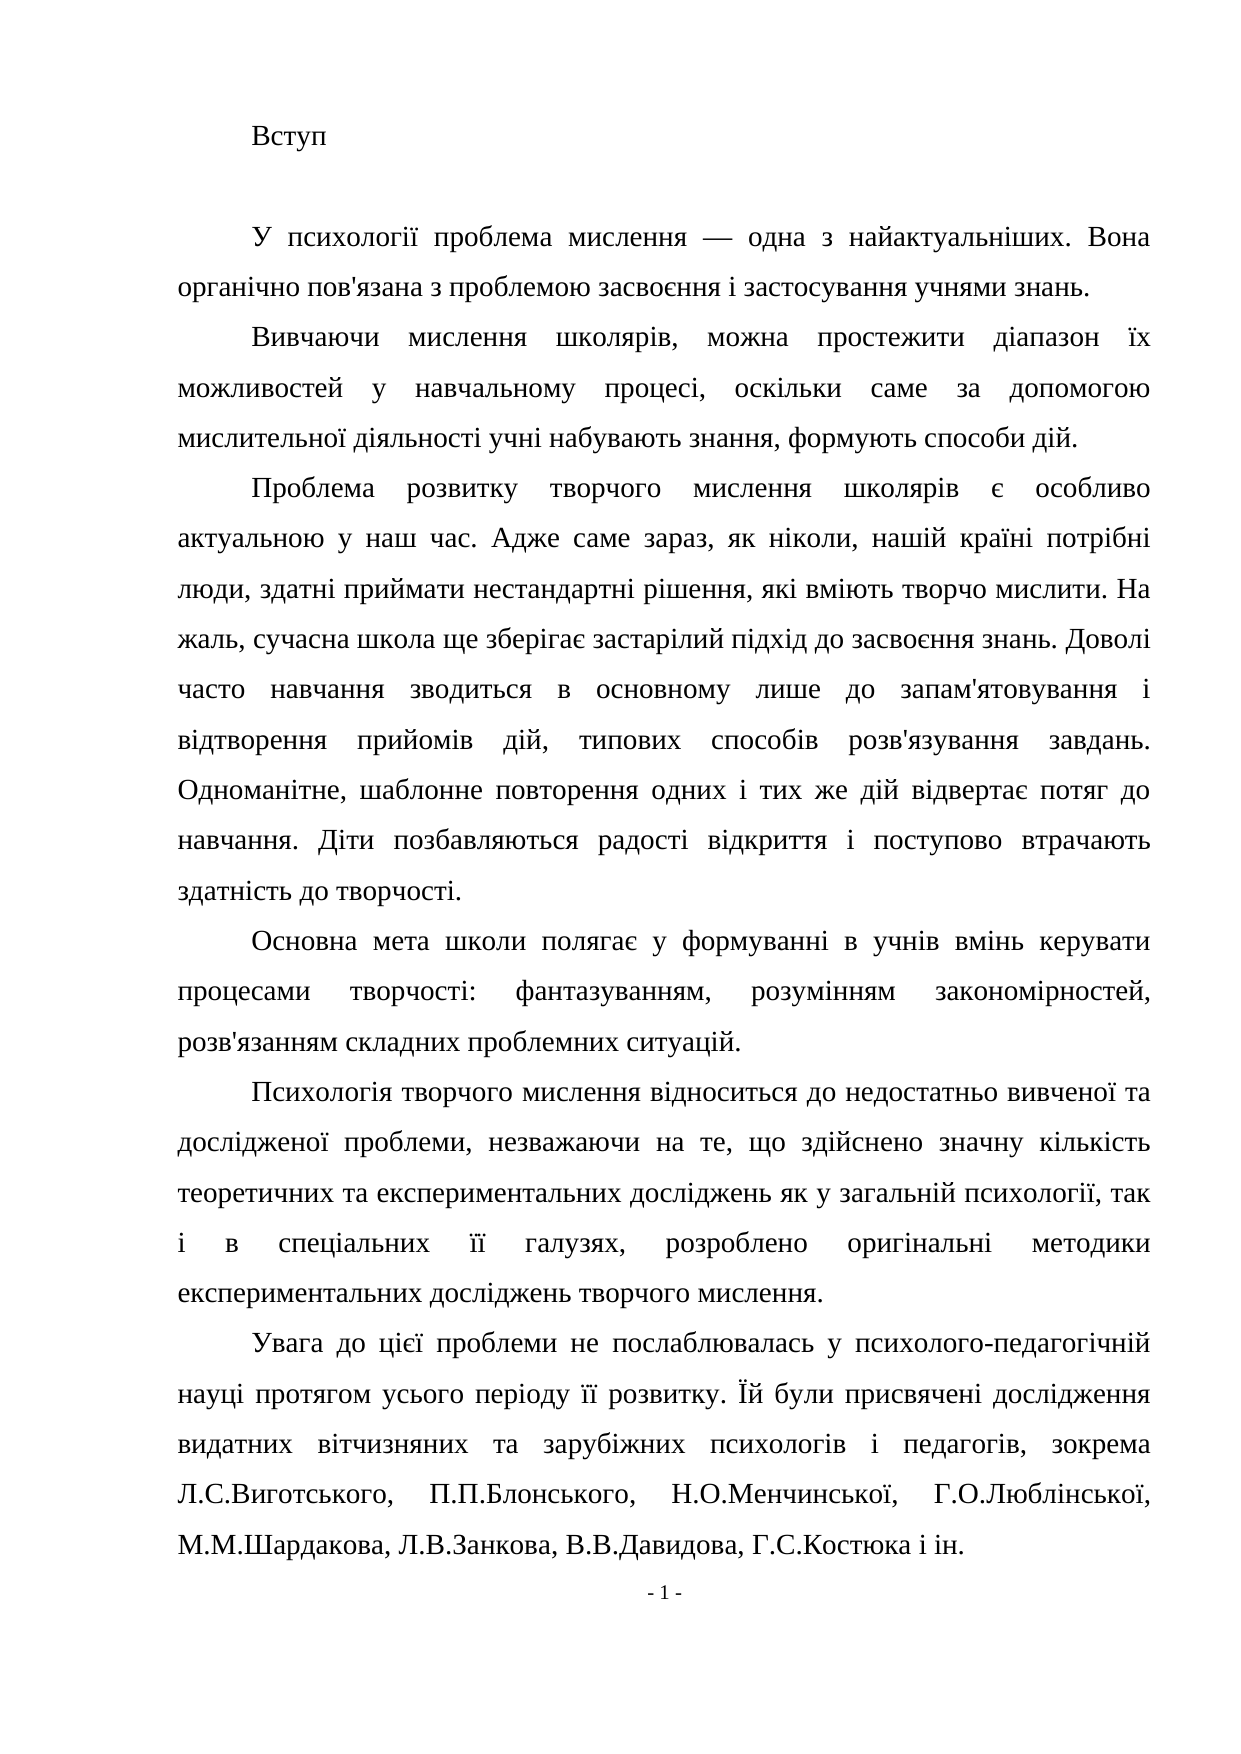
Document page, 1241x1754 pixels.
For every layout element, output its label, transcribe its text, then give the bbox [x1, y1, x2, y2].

text Увага до цієї проблеми не послаблювалась у психолого-педагогічній науці протягом усього періоду її розвитку. Їй були присвячені дослідження видатних вітчизняних та зарубіжних психологів і педагогів, зокрема Л.С.Виготського, П.П.Блонського, Н.О.Менчинської, Г.О.Люблінської, М.М.Шардакова, Л.В.Занкова, В.В.Давидова, Г.С.Костюка і ін. [177, 1326, 1152, 1560]
text Психологія творчого мислення відноситься до недостатньо вивченої та дослідженої проблеми, незважаючи на те, що здійснено значну кількість теоретичних та експериментальних досліджень як у загальній психології, так і в спеціальних її галузях, розроблено оригінальні методики експериментальних досліджень творчого мислення. [177, 1074, 1152, 1309]
text Проблема розвитку творчого мислення школярів є особливо актуальною у наш час. Адже саме зараз, як ніколи, нашій країні потрібні люди, здатні приймати нестандартні рішення, які вміють творчо мислити. На жаль, сучасна школа ще зберігає застарілий підхід до засвоєння знань. Доволі часто навчання зводиться в основному лише до запам'ятовування і відтворення прийомів дій, типових способів розв'язування завдань. Одноманітне, шаблонне повторення одних і тих же дій відвертає потяг до навчання. Діти позбавляються радості відкриття і поступово втрачають здатність до творчості. [177, 470, 1152, 906]
text У психології проблема мислення — одна з найактуальніших. Вона органічно пов'язана з проблемою засвоєння і застосування учнями знань. [177, 219, 1152, 303]
text Основна мета школи полягає у формуванні в учнів вмінь керувати процесами творчості: фантазуванням, розумінням закономірностей, розв'язанням складних проблемних ситуацій. [177, 923, 1152, 1057]
text Вступ [177, 118, 1152, 152]
text Вивчаючи мислення школярів, можна простежити діапазон їх можливостей у навчальному процесі, оскільки саме за допомогою мислительної діяльності учні набувають знання, формують способи дій. [177, 319, 1152, 453]
